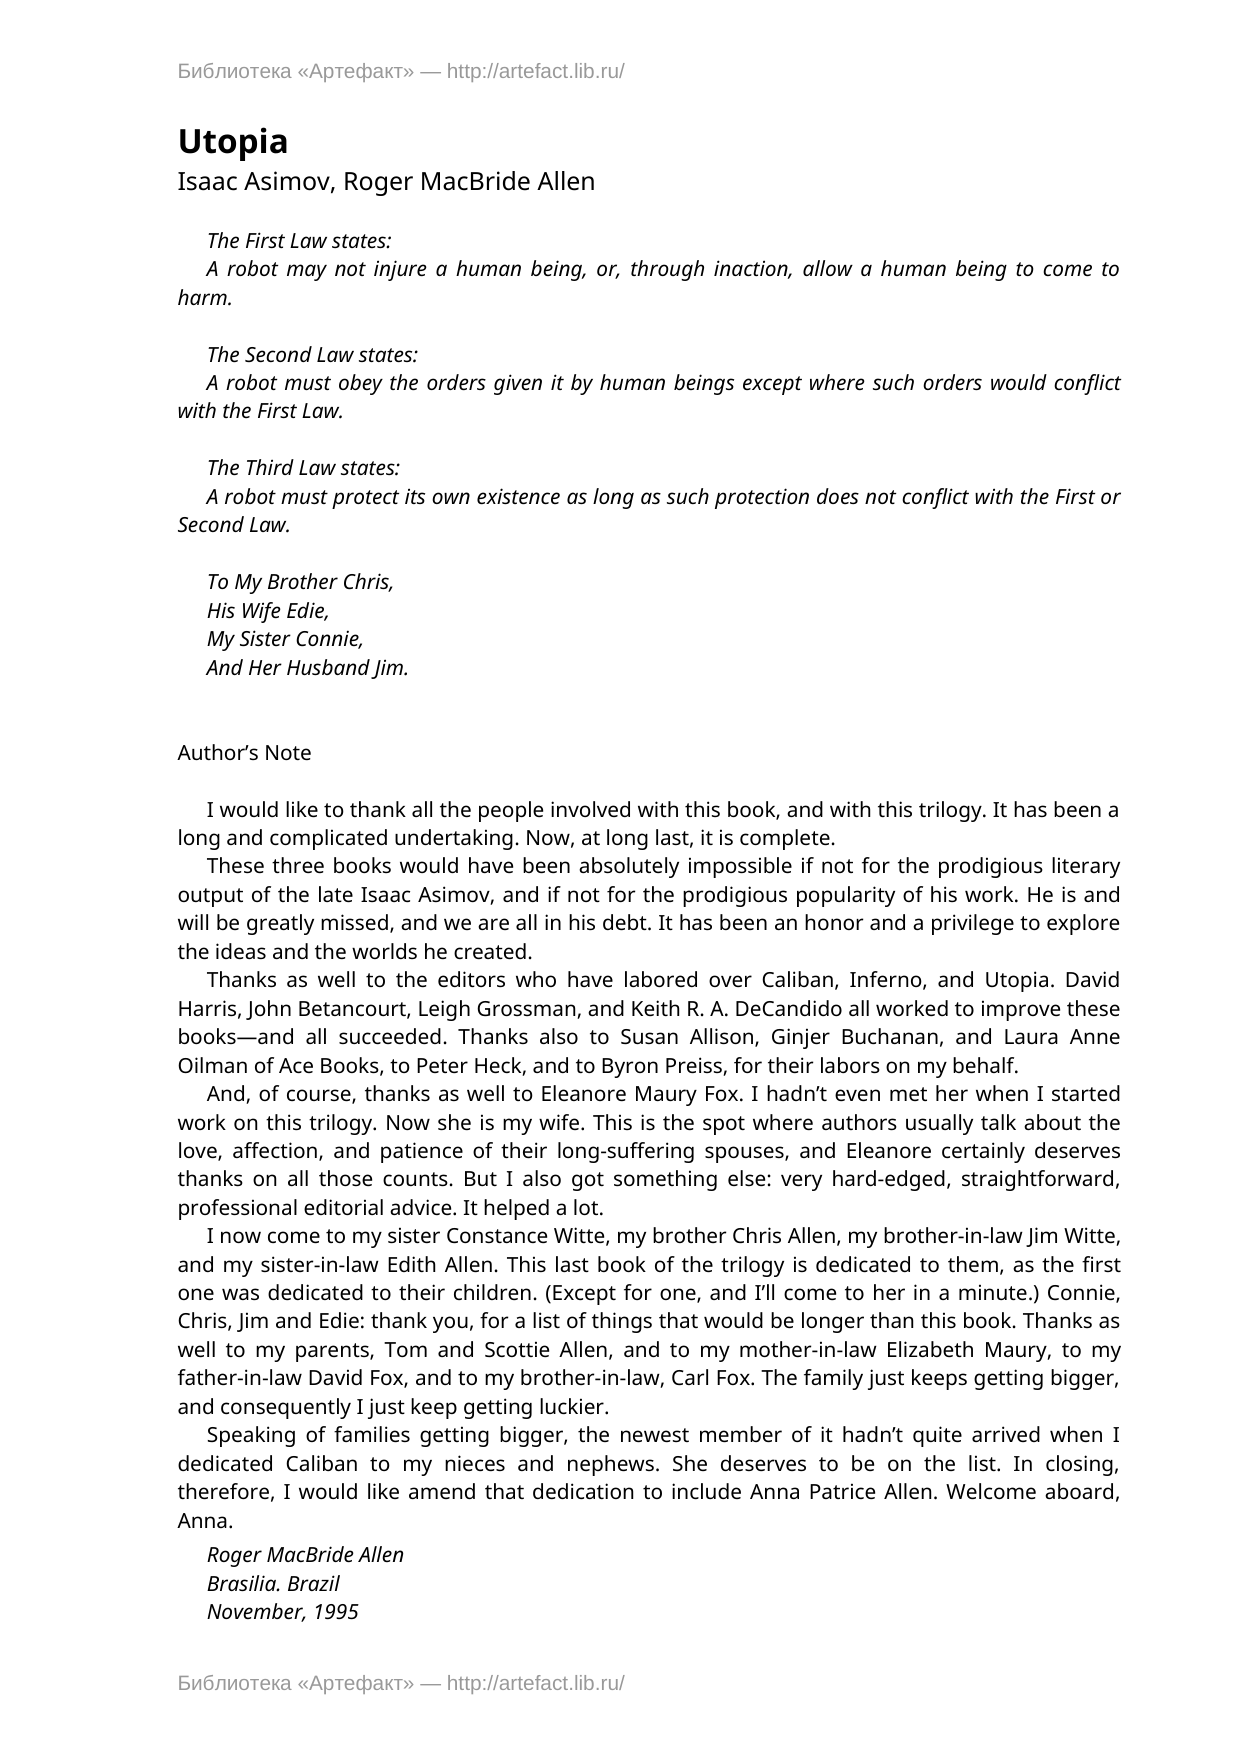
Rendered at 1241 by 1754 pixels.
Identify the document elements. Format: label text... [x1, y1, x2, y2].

text My Sister Connie, [177, 624, 1122, 653]
subtitle Utopia [177, 118, 1122, 163]
text His Wife Edie, [177, 596, 1122, 624]
text Speaking of families getting bigger, the newest member of it hadn’t quite arrived when I dedicated Caliban to my nieces and nephews. She deserves to be on the list. In closing, therefore, I would like amend that dedication to include Anna Patrice Allen. Welcome aboard, Anna. [177, 1420, 1122, 1534]
text And Her Husband Jim. [177, 653, 1122, 681]
text Brasilia. Brazil [177, 1569, 1122, 1597]
text And, of course, thanks as well to Eleanore Maury Fox. I hadn’t even met her when I started work on this trilogy. Now she is my wife. This is the spot where authors usually talk about the love, affection, and patience of their long-suffering spouses, and Eleanore certainly deserves thanks on all those counts. But I also got something else: very hard-edged, straightforward, professional editorial advice. It helped a lot. [177, 1079, 1122, 1221]
text Thanks as well to the editors who have labored over Caliban, Inferno, and Utopia. David Harris, John Betancourt, Leigh Grossman, and Keith R. A. DeCandido all worked to improve these books—and all succeeded. Thanks also to Susan Allison, Ginjer Buchanan, and Laura Anne Oilman of Ace Books, to Peter Heck, and to Byron Preiss, for their labors on my behalf. [177, 965, 1122, 1079]
text Roger MacBride Allen [177, 1540, 1122, 1569]
text A robot may not injure a human being, or, through inaction, allow a human being to come to harm. [177, 254, 1122, 311]
text A robot must obey the orders given it by human beings except where such orders would conflict with the First Law. [177, 368, 1122, 425]
text The First Law states: [177, 226, 1122, 254]
text These three books would have been absolutely impossible if not for the prodigious literary output of the late Isaac Asimov, and if not for the prodigious popularity of his work. He is and will be greatly missed, and we are all in his debt. It has been an honor and a privilege to explore the ideas and the worlds he created. [177, 852, 1122, 965]
subtitle Isaac Asimov, Roger MacBride Allen [177, 163, 1122, 198]
text November, 1995 [177, 1597, 1122, 1626]
text The Second Law states: [177, 340, 1122, 368]
text To My Brother Chris, [177, 567, 1122, 596]
text I now come to my sister Constance Witte, my brother Chris Allen, my brother-in-law Jim Witte, and my sister-in-law Edith Allen. This last book of the trilogy is dedicated to them, as the first one was dedicated to their children. (Except for one, and I’ll come to her in a minute.) Connie, Chris, Jim and Edie: thank you, for a list of things that would be longer than this book. Thanks as well to my parents, Tom and Scottie Allen, and to my mother-in-law Elizabeth Maury, to my father-in-law David Fox, and to my brother-in-law, Carl Fox. The family just keeps getting bigger, and consequently I just keep getting luckier. [177, 1221, 1122, 1420]
subtitle Author’s Note [177, 738, 1122, 766]
text I would like to thank all the people involved with this book, and with this trilogy. It has been a long and complicated undertaking. Now, at long last, it is complete. [177, 795, 1122, 852]
text The Third Law states: [177, 453, 1122, 482]
text A robot must protect its own existence as long as such protection does not conflict with the First or Second Law. [177, 482, 1122, 539]
